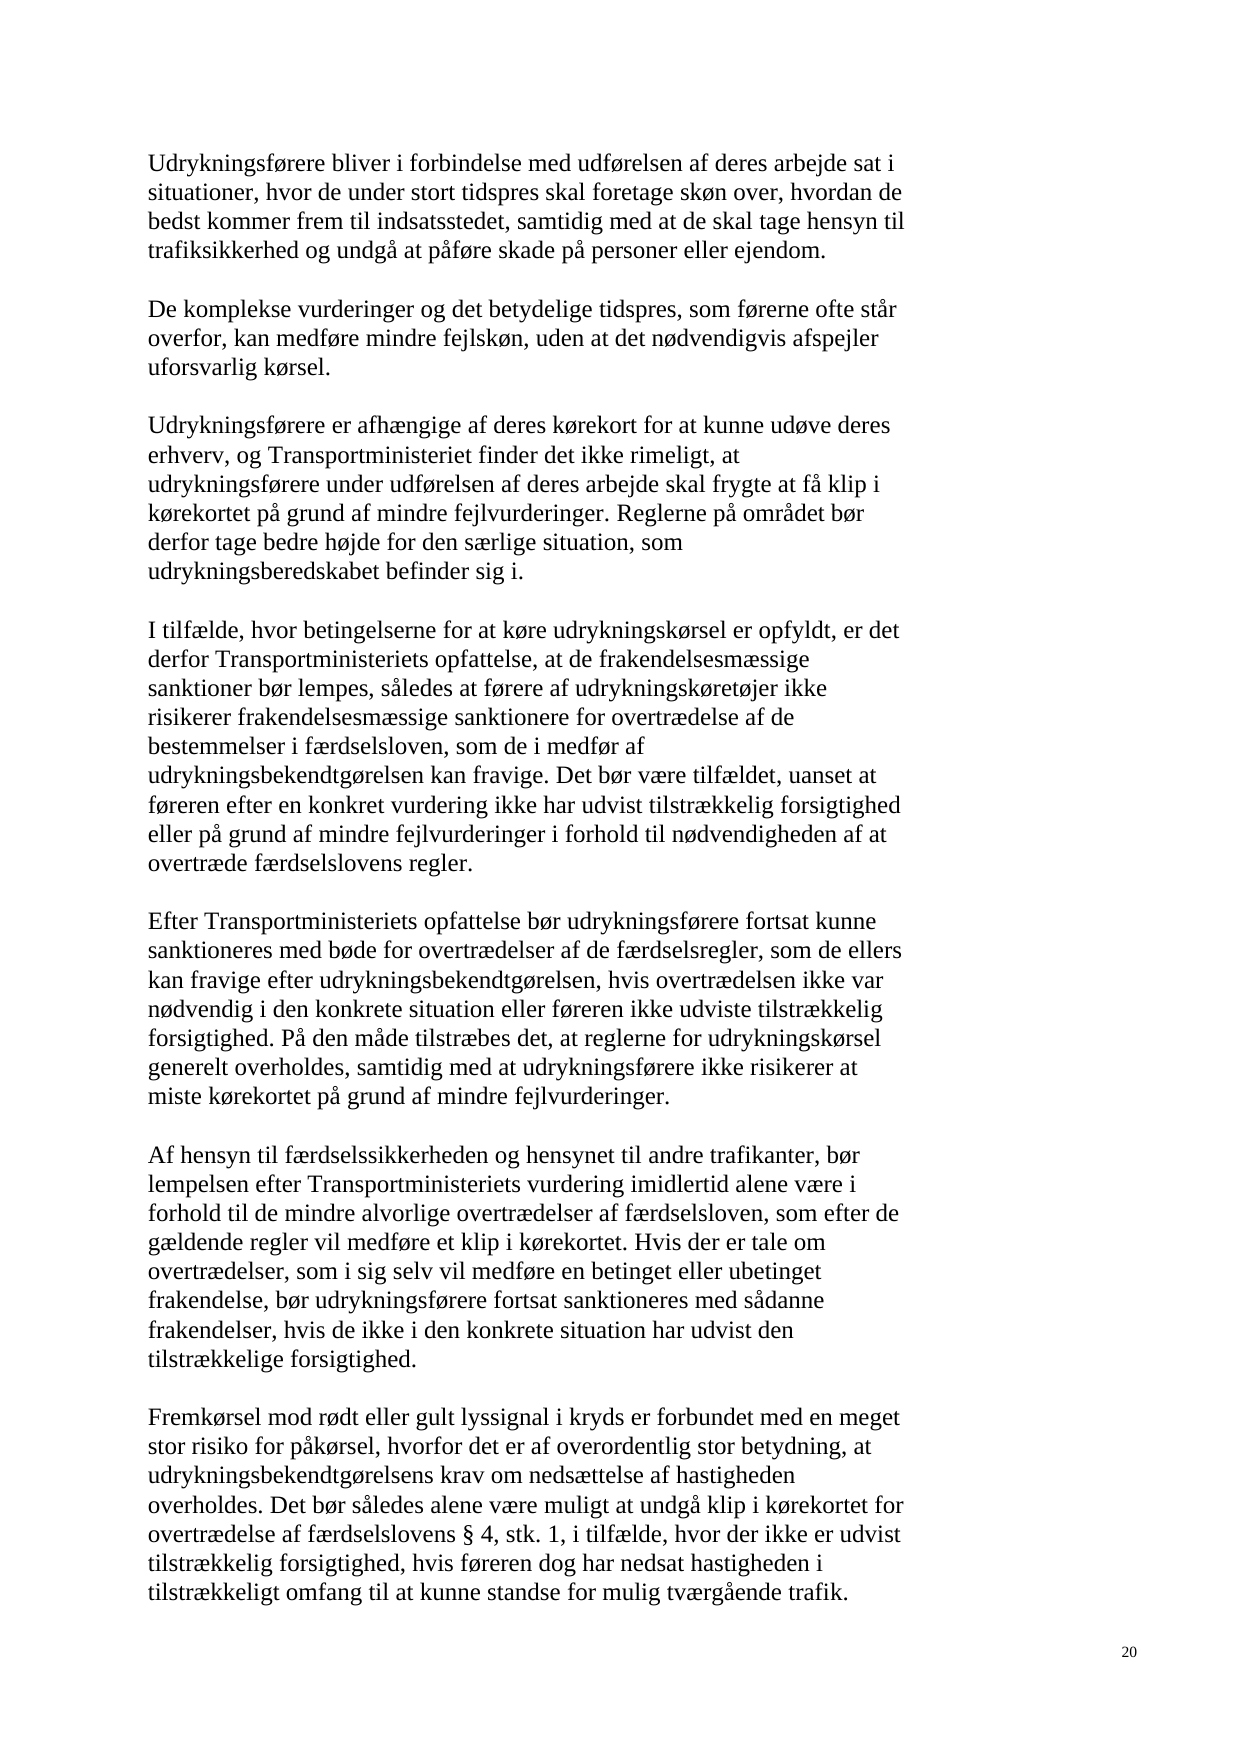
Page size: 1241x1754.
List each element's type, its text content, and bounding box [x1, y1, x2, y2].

text Udrykningsførere er afhængige af deres kørekort for at kunne udøve deres erhverv, og Transportministeriet finder det ikke rimeligt, at udrykningsførere under udførelsen af deres arbejde skal frygte at få klip i kørekortet på grund af mindre fejlvurderinger. Reglerne på området bør derfor tage bedre højde for den særlige situation, som udrykningsberedskabet befinder sig i. [148, 410, 916, 585]
text I tilfælde, hvor betingelserne for at køre udrykningskørsel er opfyldt, er det derfor Transportministeriets opfattelse, at de frakendelsesmæssige sanktioner bør lempes, således at førere af udrykningskøretøjer ikke risikerer frakendelsesmæssige sanktionere for overtrædelse af de bestemmelser i færdselsloven, som de i medfør af udrykningsbekendtgørelsen kan fravige. Det bør være tilfældet, uanset at føreren efter en konkret vurdering ikke har udvist tilstrækkelig forsigtighed eller på grund af mindre fejlvurderinger i forhold til nødvendigheden af at overtræde færdselslovens regler. [148, 614, 916, 877]
text Efter Transportministeriets opfattelse bør udrykningsførere fortsat kunne sanktioneres med bøde for overtrædelser af de færdselsregler, som de ellers kan fravige efter udrykningsbekendtgørelsen, hvis overtrædelsen ikke var nødvendig i den konkrete situation eller føreren ikke udviste tilstrækkelig forsigtighed. På den måde tilstræbes det, at reglerne for udrykningskørsel generelt overholdes, samtidig med at udrykningsførere ikke risikerer at miste kørekortet på grund af mindre fejlvurderinger. [148, 906, 916, 1110]
text Fremkørsel mod rødt eller gult lyssignal i kryds er forbundet med en meget stor risiko for påkørsel, hvorfor det er af overordentlig stor betydning, at udrykningsbekendtgørelsens krav om nedsættelse af hastigheden overholdes. Det bør således alene være muligt at undgå klip i kørekortet for overtrædelse af færdselslovens § 4, stk. 1, i tilfælde, hvor der ikke er udvist tilstrækkelig forsigtighed, hvis føreren dog har nedsat hastigheden i tilstrækkeligt omfang til at kunne standse for mulig tværgående trafik. [148, 1402, 916, 1606]
text Af hensyn til færdselssikkerheden og hensynet til andre trafikanter, bør lempelsen efter Transportministeriets vurdering imidlertid alene være i forhold til de mindre alvorlige overtrædelser af færdselsloven, som efter de gældende regler vil medføre et klip i kørekortet. Hvis der er tale om overtrædelser, som i sig selv vil medføre en betinget eller ubetinget frakendelse, bør udrykningsførere fortsat sanktioneres med sådanne frakendelser, hvis de ikke i den konkrete situation har udvist den tilstrækkelige forsigtighed. [148, 1139, 916, 1373]
text De komplekse vurderinger og det betydelige tidspres, som førerne ofte står overfor, kan medføre mindre fejlskøn, uden at det nødvendigvis afspejler uforsvarlig kørsel. [148, 293, 916, 381]
text Udrykningsførere bliver i forbindelse med udførelsen af deres arbejde sat i situationer, hvor de under stort tidspres skal foretage skøn over, hvordan de bedst kommer frem til indsatsstedet, samtidig med at de skal tage hensyn til trafiksikkerhed og undgå at påføre skade på personer eller ejendom. [148, 148, 916, 264]
